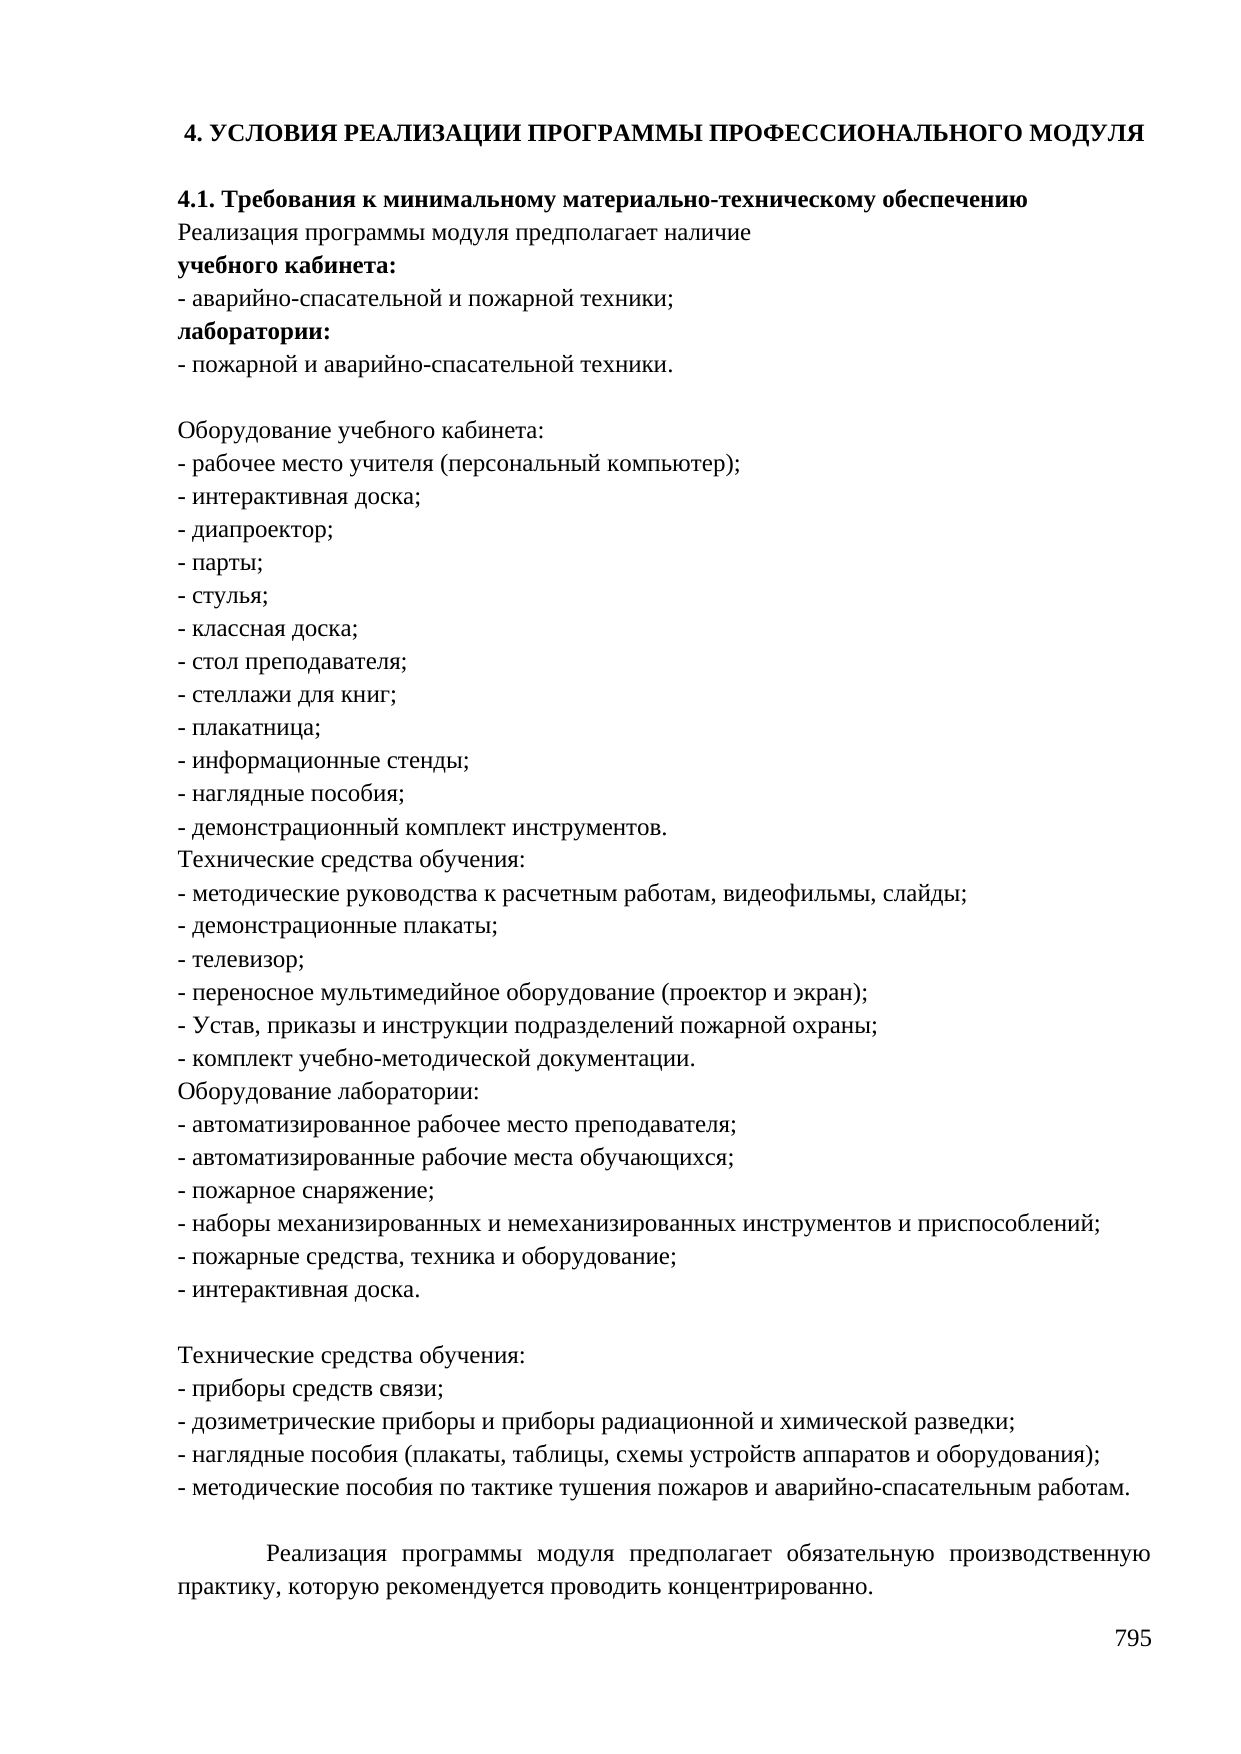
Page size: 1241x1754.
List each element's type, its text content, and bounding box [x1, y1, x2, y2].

text - стеллажи для книг; [177, 679, 1152, 708]
text - пожарные средства, техника и оборудование; [177, 1241, 1152, 1269]
text - диапроектор; [177, 514, 1152, 543]
text - стол преподавателя; [177, 646, 1152, 675]
text - наглядные пособия; [177, 778, 1152, 807]
text Оборудование учебного кабинета: [177, 415, 1152, 444]
text Технические средства обучения: [177, 844, 1152, 873]
text - телевизор; [177, 944, 1152, 972]
text - методические руководства к расчетным работам, видеофильмы, слайды; [177, 878, 1152, 906]
text - автоматизированное рабочее место преподавателя; [177, 1109, 1152, 1137]
text - парты; [177, 547, 1152, 576]
text - методические пособия по тактике тушения пожаров и аварийно-спасательным работам. [177, 1472, 1152, 1501]
text - демонстрационный комплект инструментов. [177, 812, 1152, 840]
text - наборы механизированных и немеханизированных инструментов и приспособлений; [177, 1208, 1152, 1237]
text Оборудование лаборатории: [177, 1076, 1152, 1104]
text - стулья; [177, 580, 1152, 609]
text - автоматизированные рабочие места обучающихся; [177, 1142, 1152, 1171]
text - плакатница; [177, 712, 1152, 741]
text лаборатории: [177, 316, 1152, 345]
text - интерактивная доска. [177, 1274, 1152, 1303]
text - классная доска; [177, 613, 1152, 642]
text Реализация программы модуля предполагает обязательную производственную практику, которую рекомендуется проводить концентрированно. [177, 1538, 1152, 1600]
text - наглядные пособия (плакаты, таблицы, схемы устройств аппаратов и оборудования); [177, 1439, 1152, 1468]
text - Устав, приказы и инструкции подразделений пожарной охраны; [177, 1010, 1152, 1038]
text - приборы средств связи; [177, 1373, 1152, 1402]
text - аварийно-спасательной и пожарной техники; [177, 283, 1152, 312]
text - пожарной и аварийно-спасательной техники. [177, 349, 1152, 378]
text - дозиметрические приборы и приборы радиационной и химической разведки; [177, 1406, 1152, 1435]
text - рабочее место учителя (персональный компьютер); [177, 448, 1152, 477]
text 4. условия реализации программы ПРОФЕССИОНАЛЬНОГО МОДУЛЯ [177, 118, 1152, 147]
text учебного кабинета: [177, 250, 1152, 279]
text - интерактивная доска; [177, 481, 1152, 510]
text - переносное мультимедийное оборудование (проектор и экран); [177, 977, 1152, 1005]
text Реализация программы модуля предполагает наличие [177, 217, 1152, 246]
text Технические средства обучения: [177, 1340, 1152, 1369]
text - демонстрационные плакаты; [177, 911, 1152, 939]
text - информационные стенды; [177, 746, 1152, 774]
text 4.1. Требования к минимальному материально-техническому обеспечению [177, 184, 1152, 213]
text - комплект учебно-методической документации. [177, 1043, 1152, 1071]
text - пожарное снаряжение; [177, 1175, 1152, 1203]
